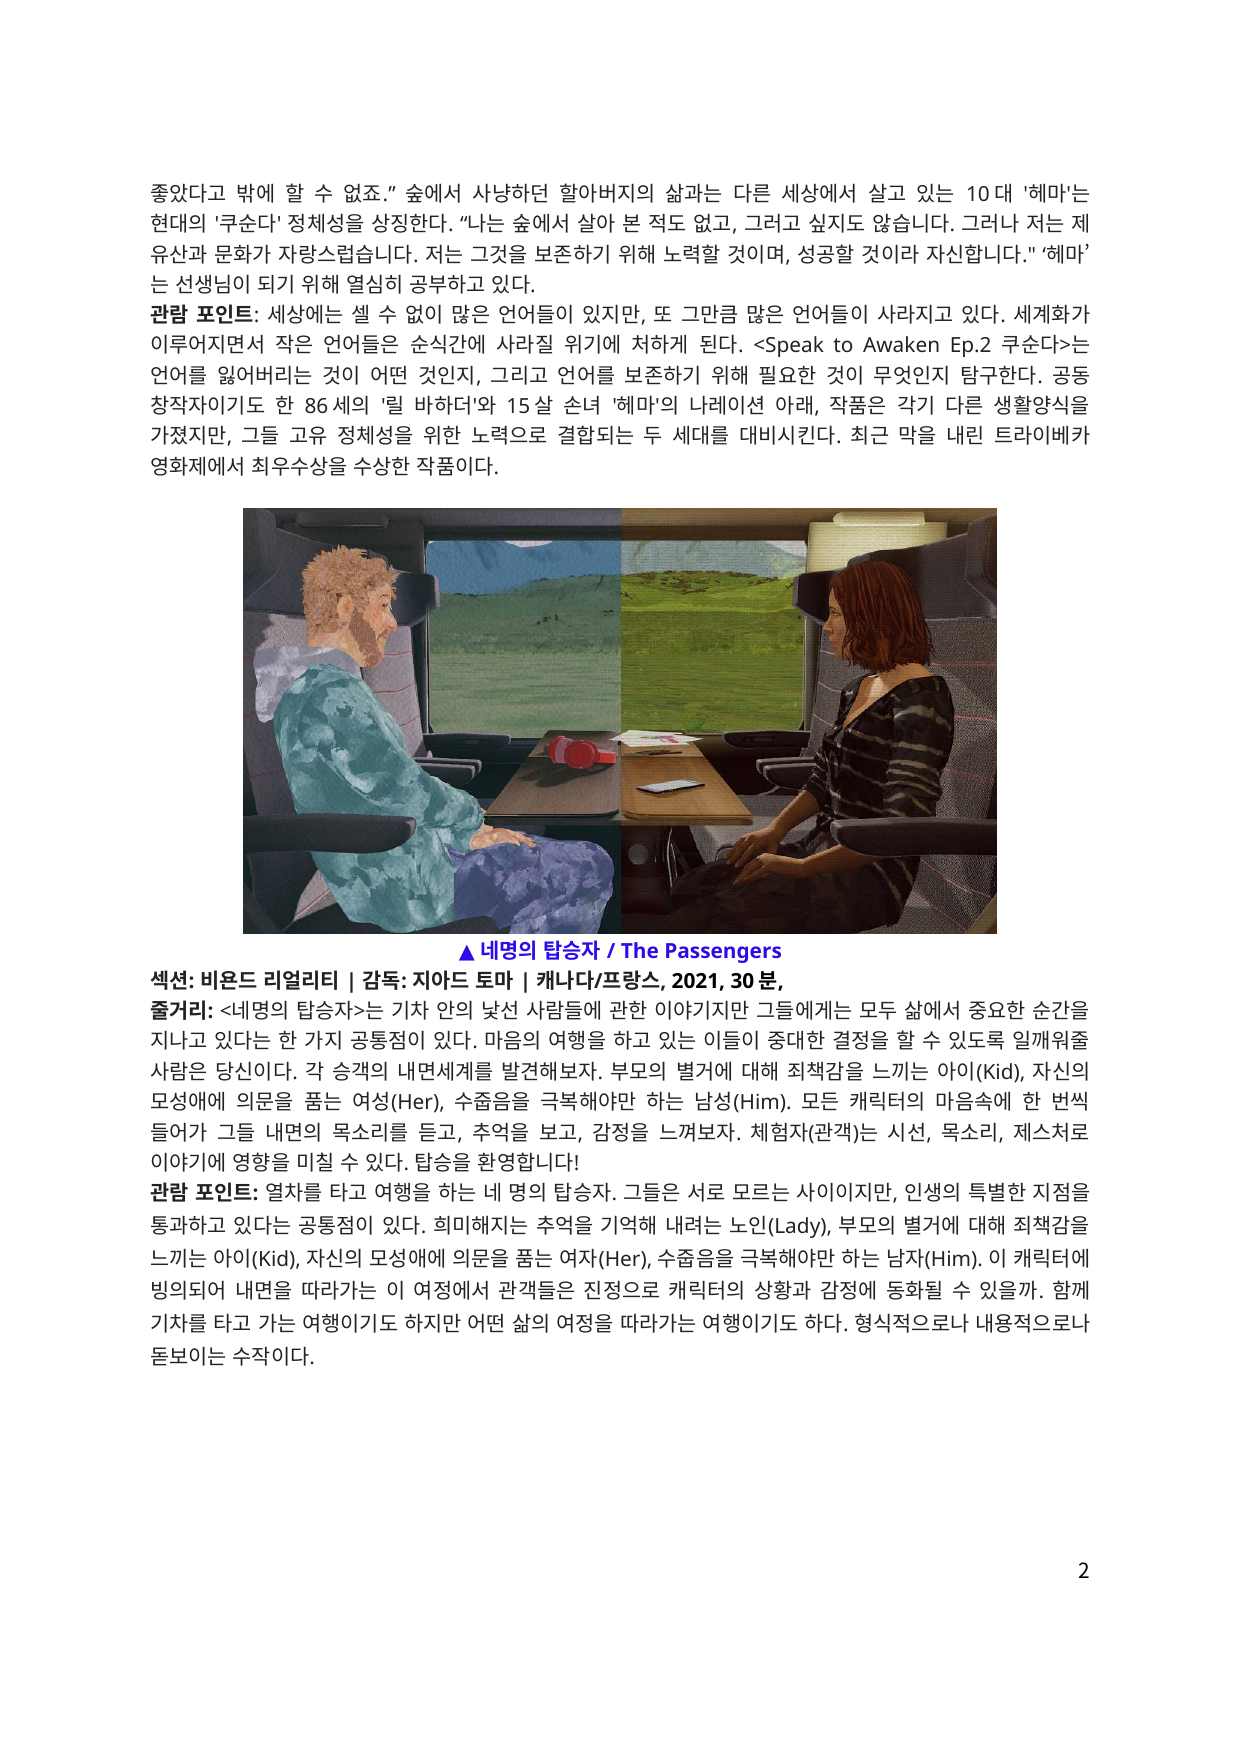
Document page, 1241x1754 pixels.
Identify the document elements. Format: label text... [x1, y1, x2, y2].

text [150, 177, 1090, 298]
picture [243, 508, 997, 934]
text ▲ 네명의 탑승자 / The Passengers [150, 934, 1090, 964]
text 관람 포인트: 열차를 타고 여행을 하는 네 명의 탑승자. 그들은 서로 모르는 사이이지만, 인생의 특별한 지점을 통과하고 있다는 공통점이 있다. 희미해지는 추억을 기억해 내려는 노인(Lady), 부모의 별거에 대해 죄책감을 느끼는 아이(Kid), 자신의 모성애에 의문을 품는 여자(Her), 수줍음을 극복해야만 하는 남자(Him). 이 캐릭터에 빙의되어 내면을 따라가는 이 여정에서 관객들은 진정으로 캐릭터의 상황과 감정에 동화될 수 있을까. 함께 기차를 타고 가는 여행이기도 하지만 어떤 삶의 여정을 따라가는 여행이기도 하다. 형식적으로나 내용적으로나 돋보이는 수작이다. [150, 1176, 1090, 1370]
text 섹션: 비욘드 리얼리티 | 감독: 지아드 토마 | 캐나다/프랑스, 2021, 30분, [150, 964, 1090, 994]
text 관람 포인트: 세상에는 셀 수 없이 많은 언어들이 있지만, 또 그만큼 많은 언어들이 사라지고 있다. 세계화가 이루어지면서 작은 언어들은 순식간에 사라질 위기에 처하게 된다. <Speak to Awaken Ep.2 쿠순다>는 언어를 잃어버리는 것이 어떤 것인지, 그리고 언어를 보존하기 위해 필요한 것이 무엇인지 탐구한다. 공동 창작자이기도 한 86세의 '릴 바하더'와 15살 손녀 '헤마'의 나레이션 아래, 작품은 각기 다른 생활양식을 가졌지만, 그들 고유 정체성을 위한 노력으로 결합되는 두 세대를 대비시킨다. 최근 막을 내린 트라이베카 영화제에서 최우수상을 수상한 작품이다. [150, 298, 1090, 480]
text 줄거리: <네명의 탑승자>는 기차 안의 낯선 사람들에 관한 이야기지만 그들에게는 모두 삶에서 중요한 순간을 지나고 있다는 한 가지 공통점이 있다. 마음의 여행을 하고 있는 이들이 중대한 결정을 할 수 있도록 일깨워줄 사람은 당신이다. 각 승객의 내면세계를 발견해보자. 부모의 별거에 대해 죄책감을 느끼는 아이(Kid), 자신의 모성애에 의문을 품는 여성(Her), 수줍음을 극복해야만 하는 남성(Him). 모든 캐릭터의 마음속에 한 번씩 들어가 그들 내면의 목소리를 듣고, 추억을 보고, 감정을 느껴보자. 체험자(관객)는 시선, 목소리, 제스처로 이야기에 영향을 미칠 수 있다. 탑승을 환영합니다! [150, 994, 1090, 1176]
